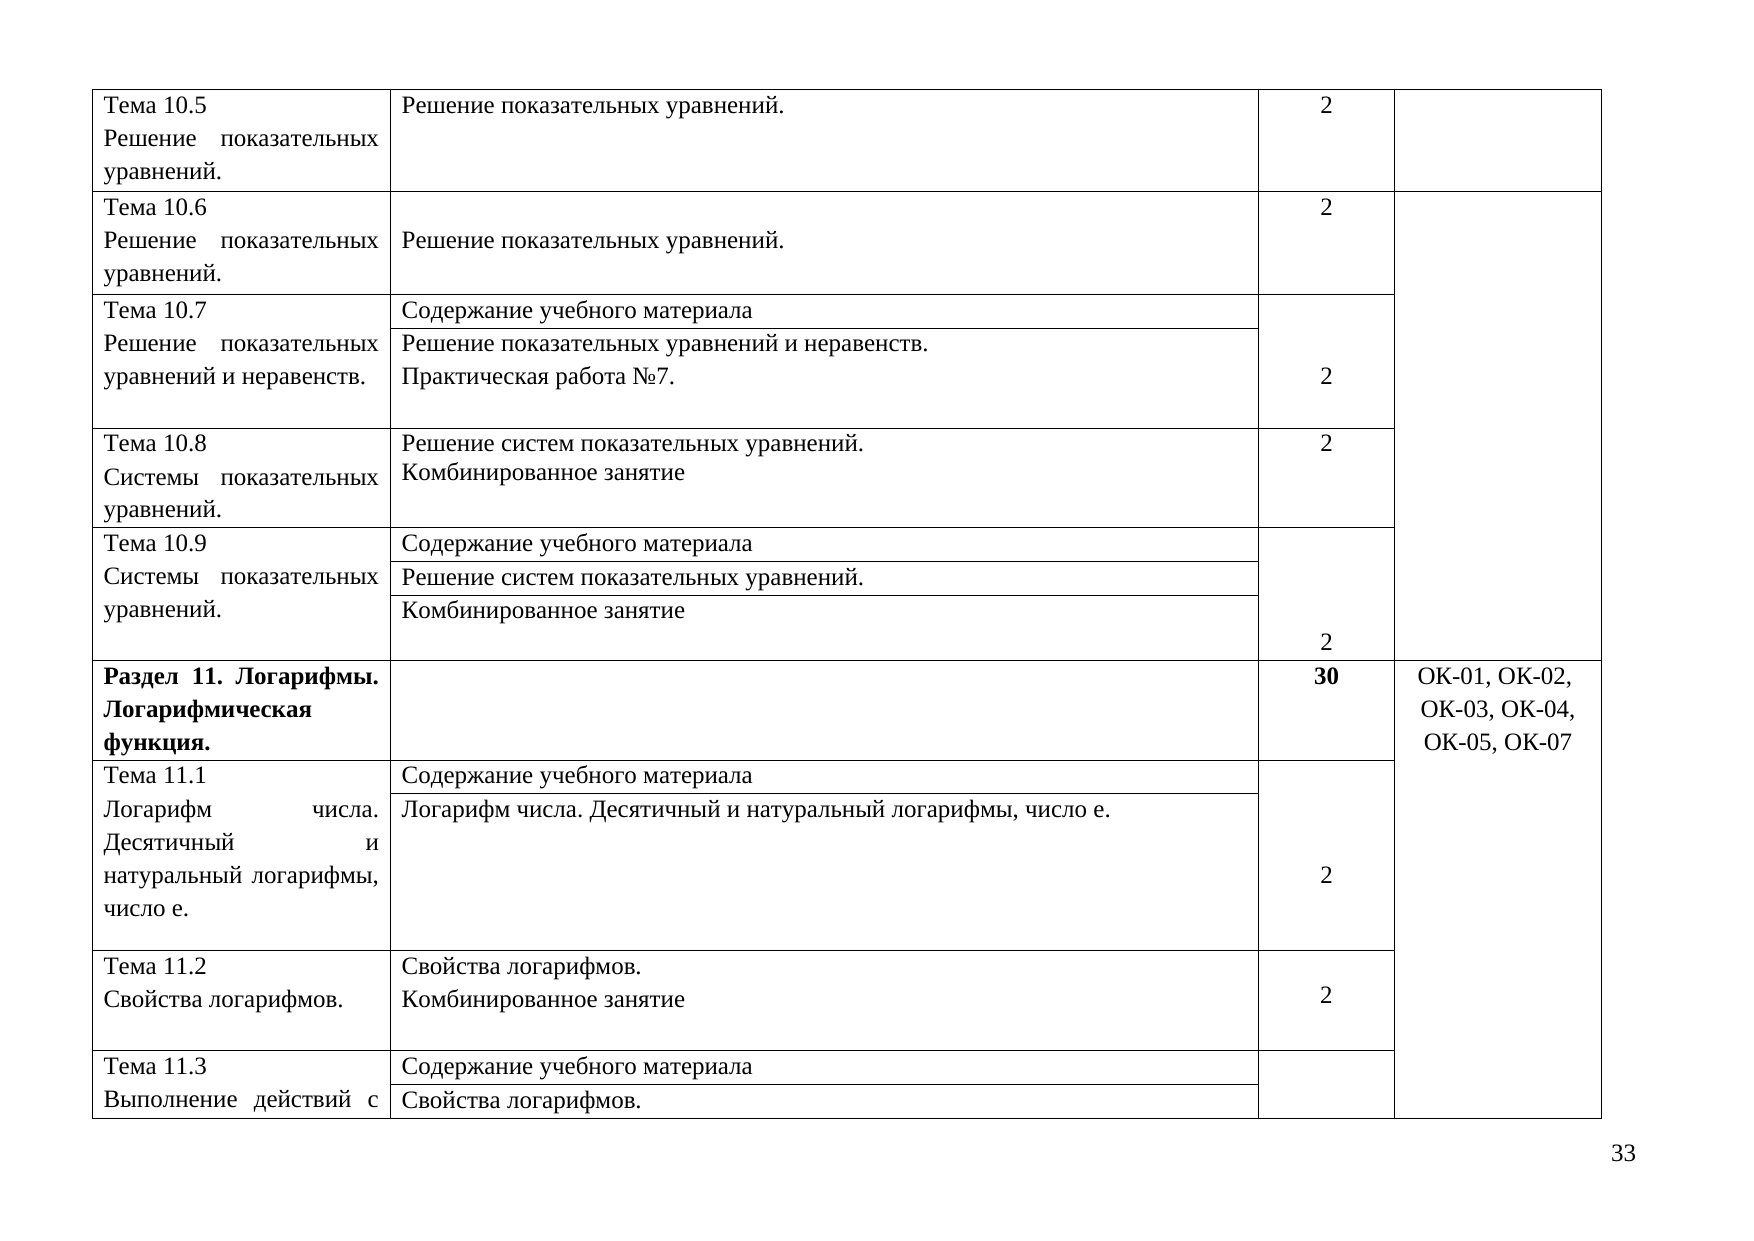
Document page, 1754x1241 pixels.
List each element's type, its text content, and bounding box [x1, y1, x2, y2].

table_cell 2 [1259, 192, 1394, 294]
table_cell 30 [1259, 661, 1394, 759]
table_cell Тема 10.6 Решение показательных уравнений. [93, 192, 390, 294]
table_cell Содержание учебного материала [391, 528, 1258, 561]
table_cell Решение показательных уравнений. [391, 192, 1258, 294]
table_cell Содержание учебного материала [391, 295, 1258, 327]
table_cell ОК-01, ОК-02, ОК-03, ОК-04, ОК-05, ОК-07 [1395, 661, 1601, 1118]
table_cell Содержание учебного материала [391, 761, 1258, 793]
table_cell 2 [1259, 951, 1394, 1050]
table_cell Тема 10.8 Системы показательных уравнений. [93, 429, 390, 527]
table_cell Тема 10.9 Системы показательных уравнений. [93, 528, 390, 660]
table_cell Содержание учебного материала [391, 1051, 1258, 1084]
table_cell 2 [1259, 761, 1394, 950]
table_cell [391, 661, 1258, 759]
table_cell Тема 10.5 Решение показательных уравнений. [93, 90, 390, 191]
table_cell 2 [1259, 528, 1394, 660]
table_cell Свойства логарифмов. Комбинированное занятие [391, 951, 1258, 1050]
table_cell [391, 1085, 1258, 1118]
table_cell Тема 11.1 Логарифм числа. Десятичный и натуральный логарифмы, число е. [93, 761, 390, 950]
table_cell Решение показательных уравнений и неравенств. Практическая работа №7. [391, 329, 1258, 427]
table_cell 2 [1259, 429, 1394, 527]
table_cell Решение систем показательных уравнений. Комбинированное занятие [391, 429, 1258, 527]
table_cell Тема 11.3 Выполнение действий с логарифмами. Переход к новому основанию. [93, 1051, 390, 1118]
table_cell Тема 10.7 Решение показательных уравнений и неравенств. [93, 295, 390, 427]
table_cell Тема 11.2 Свойства логарифмов. [93, 951, 390, 1050]
table_cell 2 [1259, 90, 1394, 191]
table_cell Решение показательных уравнений. [391, 90, 1258, 191]
table_cell Решение систем показательных уравнений. [391, 562, 1258, 594]
table_cell 2 [1259, 295, 1394, 427]
table_cell 2 [1259, 1051, 1394, 1118]
table_cell Комбинированное занятие [391, 596, 1258, 660]
table_cell Логарифм числа. Десятичный и натуральный логарифмы, число е. [391, 794, 1258, 950]
table_cell Раздел 11. Логарифмы. Логарифмическая функция. [93, 661, 390, 759]
table_cell [1395, 192, 1601, 660]
